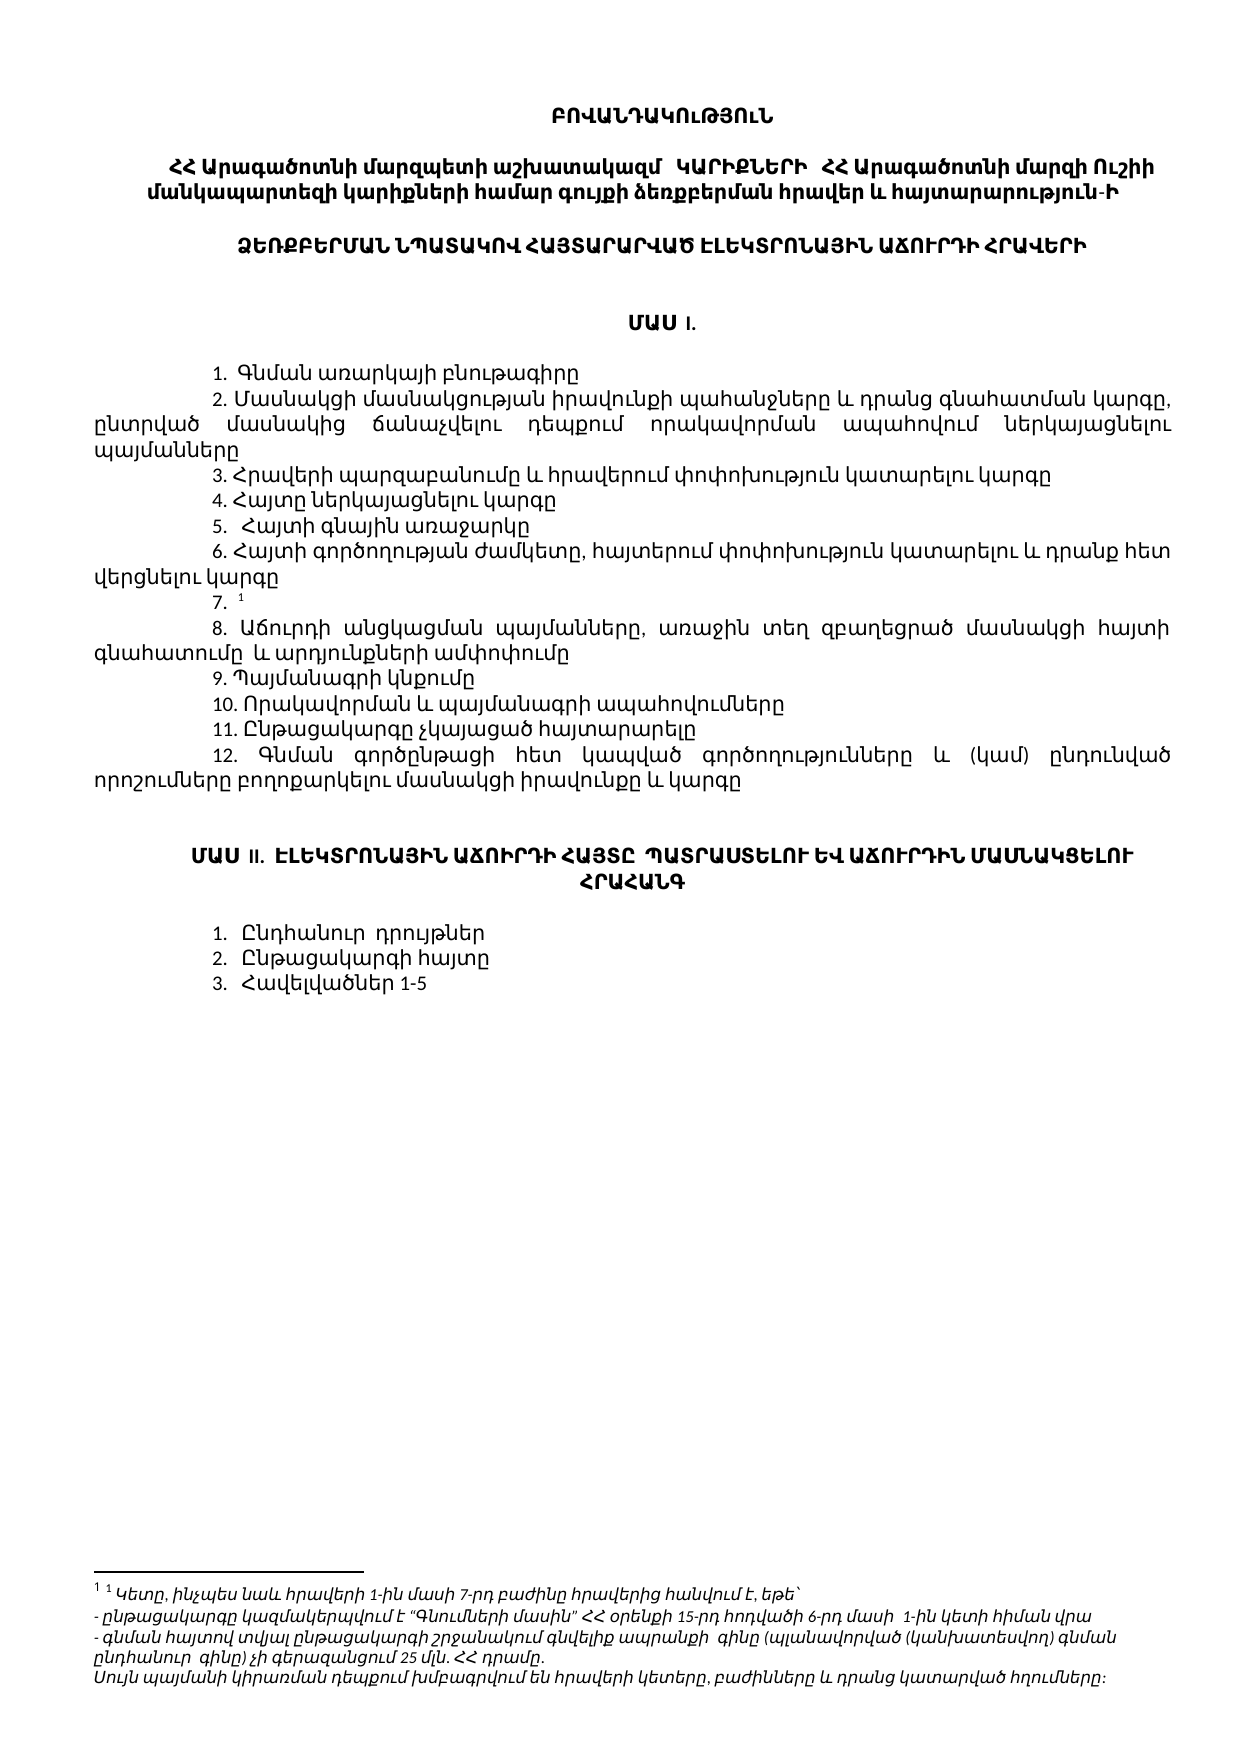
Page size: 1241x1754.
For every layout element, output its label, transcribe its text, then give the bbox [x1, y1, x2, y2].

text ՀՀ Արագածոտնի մարզպետի աշխատակազմ ԿԱՐԻՔՆԵՐԻ ՀՀ Արագածոտնի մարզի Ուշիի մանկապարտեզի կարիքների համար գույքի ձեռքբերման հրավեր և հայտարարություն-Ի [94, 154, 1171, 205]
text 1. Գնման առարկայի բնութագիրը [94, 361, 1171, 386]
text ՁԵՌՔԲԵՐՄԱՆ ՆՊԱՏԱԿՈՎ ՀԱՅՏԱՐԱՐՎԱԾ ԷԼԵԿՏՐՈՆԱՅԻՆ ԱՃՈՒՐԴԻ ՀՐԱՎԵՐԻ [94, 233, 1171, 259]
text 11. Ընթացակարգը չկայացած հայտարարելը [94, 716, 1171, 742]
text ՄԱՍ II. ԷԼԵԿՏՐՈՆԱՅԻՆ ԱՃՈԻՐԴԻ ՀԱՅՏԸ ՊԱՏՐԱՍՏԵԼՈՒ ԵՎ ԱՃՈՒՐԴԻՆ ՄԱՍՆԱԿՑԵԼՈՒ ՀՐԱՀԱՆԳ [94, 843, 1171, 894]
text 8. Աճուրդի անցկացման պայմանները, առաջին տեղ զբաղեցրած մասնակցի հայտի գնահատումը և արդյունքների ամփոփումը [94, 615, 1171, 666]
text 3. Հավելվածներ 1-5 [94, 971, 1171, 996]
text 6. Հայտի գործողության ժամկետը, հայտերում փոփոխություն կատարելու և դրանք հետ վերցնելու կարգը [94, 538, 1171, 589]
text 7. 1 [94, 589, 1171, 615]
text 4. Հայտը ներկայացնելու կարգը [94, 488, 1171, 513]
text 3. Հրավերի պարզաբանումը և հրավերում փոփոխություն կատարելու կարգը [94, 462, 1171, 488]
text 2. Ընթացակարգի հայտը [94, 945, 1171, 971]
text 1. Ընդհանուր դրույթներ [94, 920, 1171, 945]
text 12. Գնման գործընթացի հետ կապված գործողությունները և (կամ) ընդունված որոշումները բողոքարկելու մասնակցի իրավունքը և կարգը [94, 742, 1171, 793]
text 9. Պայմանագրի կնքումը [94, 666, 1171, 691]
text 5. Հայտի գնային առաջարկը [94, 513, 1171, 538]
text ՄԱՍ I. [94, 310, 1171, 335]
text 2. Մասնակցի մասնակցության իրավունքի պահանջները և դրանց գնահատման կարգը, ընտրված մասնակից ճանաչվելու դեպքում որակավորման ապահովում ներկայացնելու պայմանները [94, 386, 1171, 462]
text 10. Որակավորման և պայմանագրի ապահովումները [94, 691, 1171, 716]
text ԲՈՎԱՆԴԱԿՈւԹՅՈւՆ [94, 103, 1171, 128]
